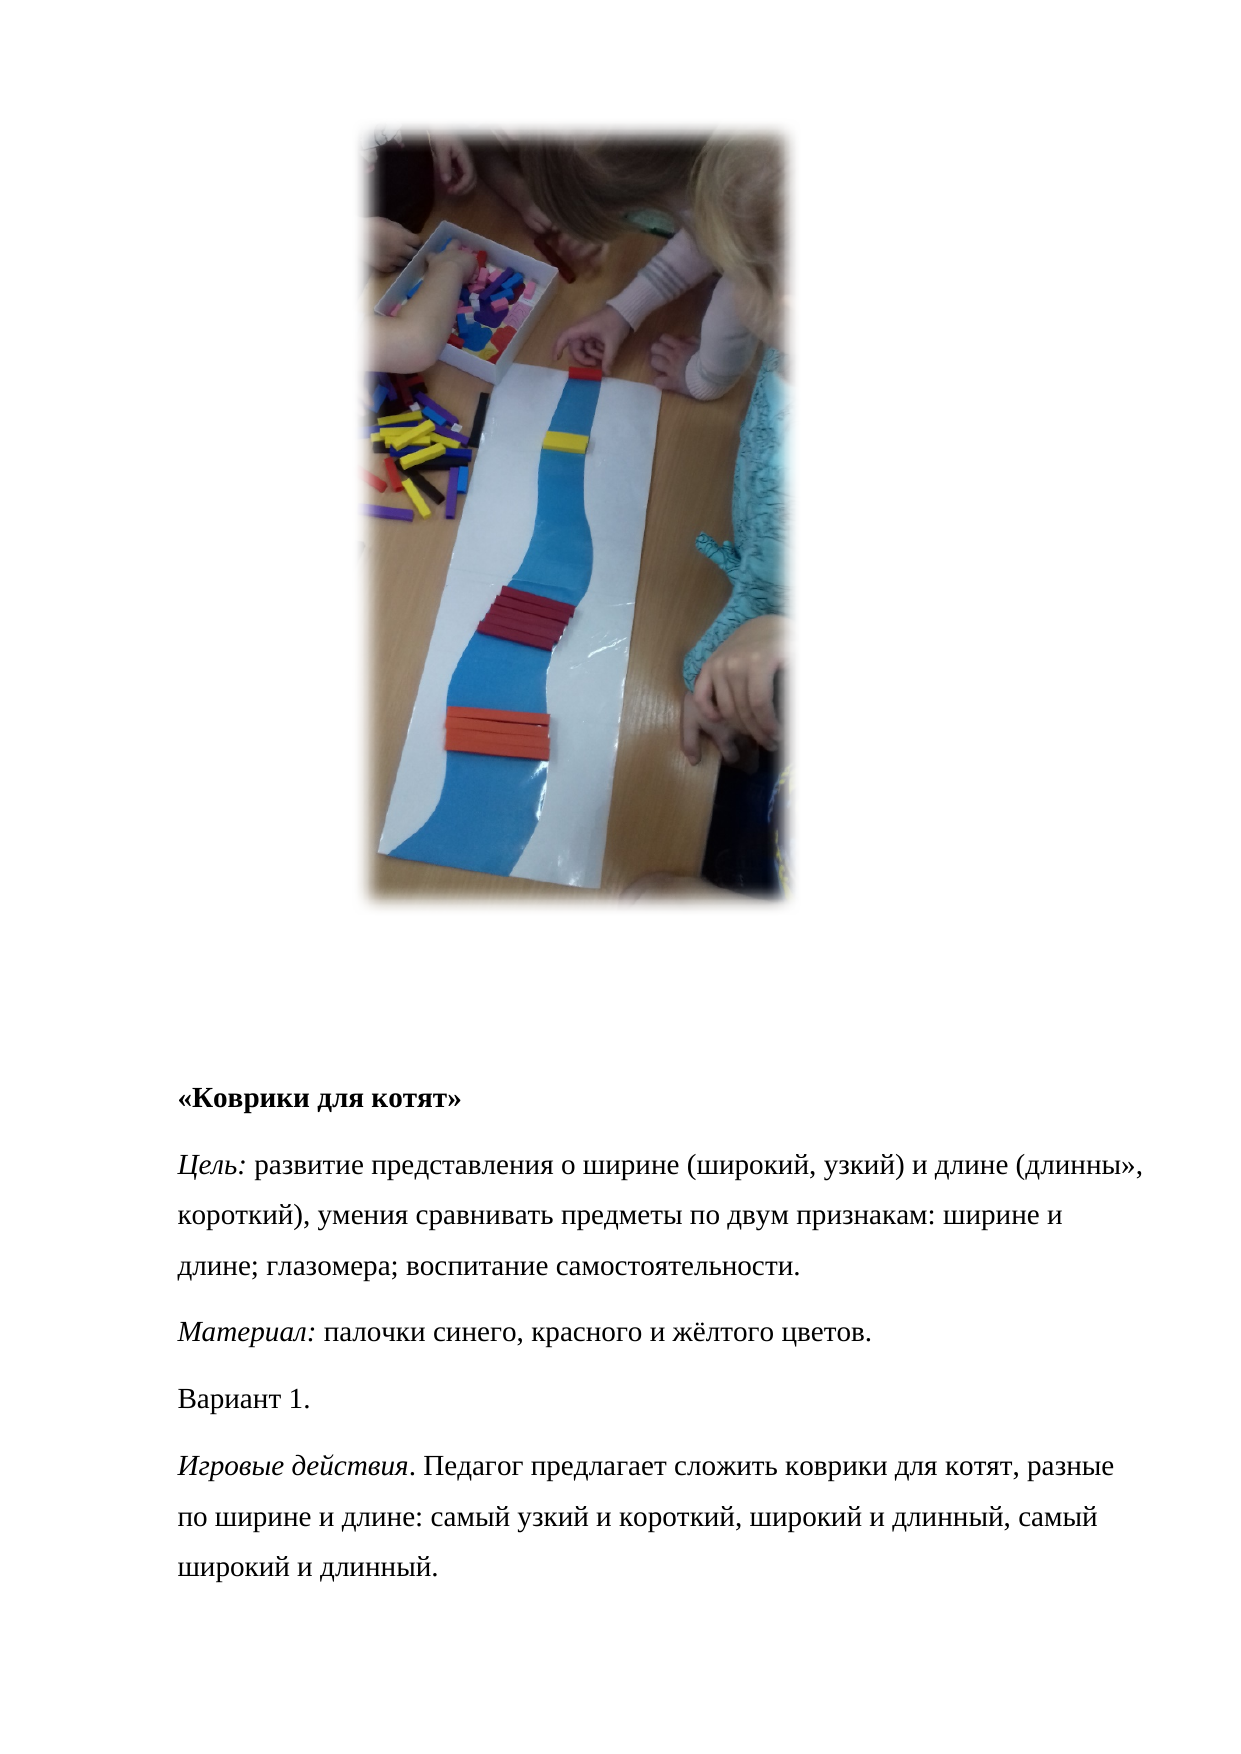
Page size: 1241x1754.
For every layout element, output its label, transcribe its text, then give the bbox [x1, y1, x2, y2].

text Материал: палочки синего, красного и жёлтого цветов. [177, 1314, 1152, 1348]
text Игровые действия. Педагог предлагает сложить коврики для котят, разные по ширине и длине: самый узкий и короткий, широкий и длинный, самый широкий и длинный. [177, 1448, 1152, 1583]
text Вариант 1. [177, 1382, 1152, 1415]
text Цель: развитие представления о ширине (широкий, узкий) и длине (длинны», короткий), умения сравнивать предметы по двум признакам: ширине и длине; глазомера; воспитание самостоятельности. [177, 1147, 1152, 1281]
picture [381, 147, 773, 888]
text «Коврики для котят» [177, 1080, 1152, 1113]
